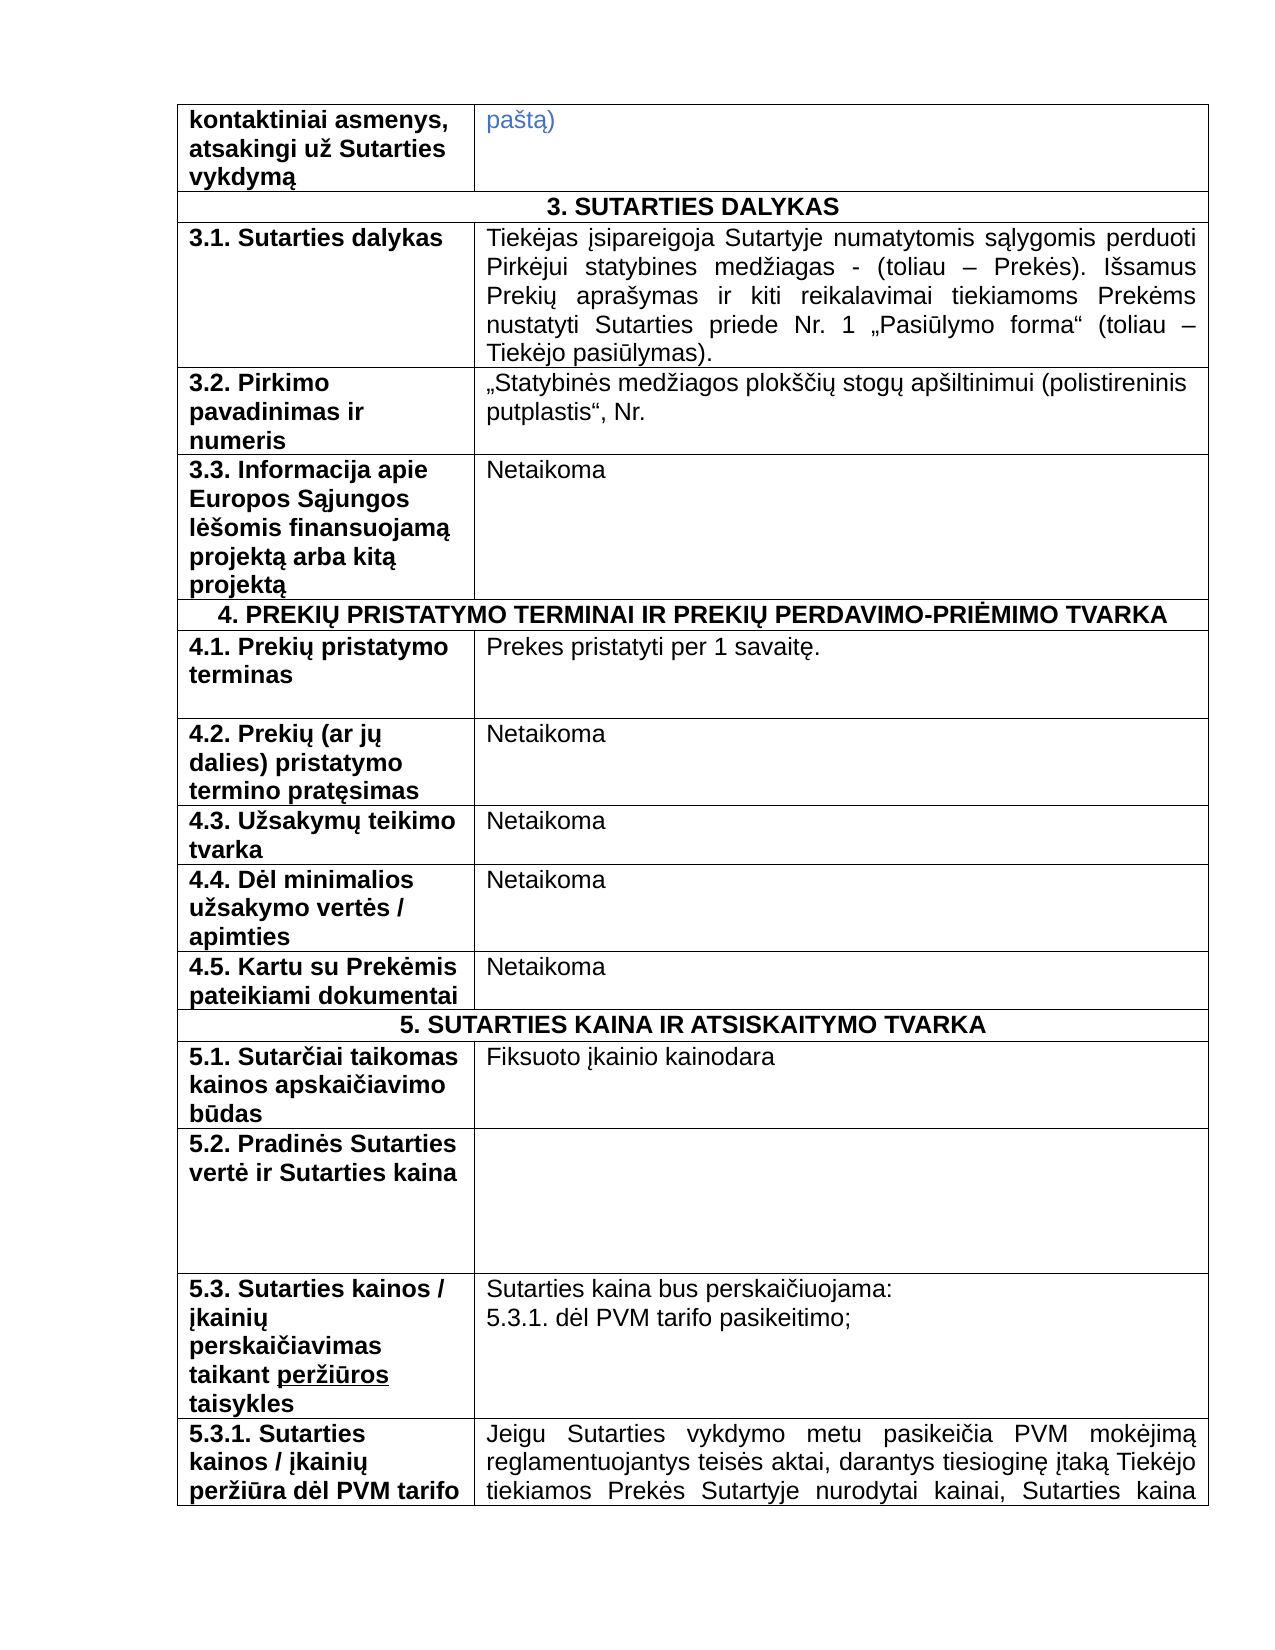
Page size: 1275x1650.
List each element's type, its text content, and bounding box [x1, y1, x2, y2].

table_cell 3.2. Pirkimo pavadinimas ir numeris [178, 368, 474, 454]
table_cell [475, 1129, 1208, 1273]
table_cell 5. SUTARTIES KAINA IR ATSISKAITYMO TVARKA [178, 1010, 1208, 1041]
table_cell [475, 1419, 1208, 1505]
table_cell 4.2. Prekių (ar jų dalies) pristatymo termino pratęsimas [178, 719, 474, 805]
table_cell 5.1. Sutarčiai taikomas kainos apskaičiavimo būdas [178, 1042, 474, 1128]
table_cell „Statybinės medžiagos plokščių stogų apšiltinimui (polistireninis putplastis“, Nr. [475, 368, 1208, 454]
table_cell Sutarties kaina bus perskaičiuojama: 5.3.1. dėl PVM tarifo pasikeitimo; [475, 1274, 1208, 1417]
table_cell 5.2. Pradinės Sutarties vertė ir Sutarties kaina [178, 1129, 474, 1273]
table_cell Fiksuoto įkainio kainodara [475, 1042, 1208, 1128]
table_cell Netaikoma [475, 952, 1208, 1009]
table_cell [475, 105, 1208, 191]
table_cell Netaikoma [475, 865, 1208, 951]
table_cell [178, 1419, 474, 1505]
table_cell Netaikoma [475, 719, 1208, 805]
table_cell 4.4. Dėl minimalios užsakymo vertės / apimties [178, 865, 474, 951]
table_cell Tiekėjas įsipareigoja Sutartyje numatytomis sąlygomis perduoti Pirkėjui statybines medžiagas - (toliau – Prekės). Išsamus Prekių aprašymas ir kiti reikalavimai tiekiamoms Prekėms nustatyti Sutarties priede Nr. 1 „Pasiūlymo forma“ (toliau – Tiekėjo pasiūlymas). [475, 223, 1208, 367]
table_cell 4. PREKIŲ PRISTATYMO TERMINAI IR PREKIŲ PERDAVIMO-PRIĖMIMO TVARKA [178, 600, 1208, 630]
table_cell 3.1. Sutarties dalykas [178, 223, 474, 367]
table_cell 4.1. Prekių pristatymo terminas [178, 631, 474, 718]
table_cell Netaikoma [475, 806, 1208, 863]
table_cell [178, 105, 474, 191]
table_cell 5.3. Sutarties kainos / įkainių perskaičiavimas taikant peržiūros taisykles [178, 1274, 474, 1417]
table_cell 3. SUTARTIES DALYKAS [178, 192, 1208, 222]
table_cell 3.3. Informacija apie Europos Sąjungos lėšomis finansuojamą projektą arba kitą projektą [178, 455, 474, 599]
table_cell 4.5. Kartu su Prekėmis pateikiami dokumentai [178, 952, 474, 1009]
table_cell Prekes pristatyti per 1 savaitę. [475, 631, 1208, 718]
table_cell Netaikoma [475, 455, 1208, 599]
table_cell 4.3. Užsakymų teikimo tvarka [178, 806, 474, 863]
